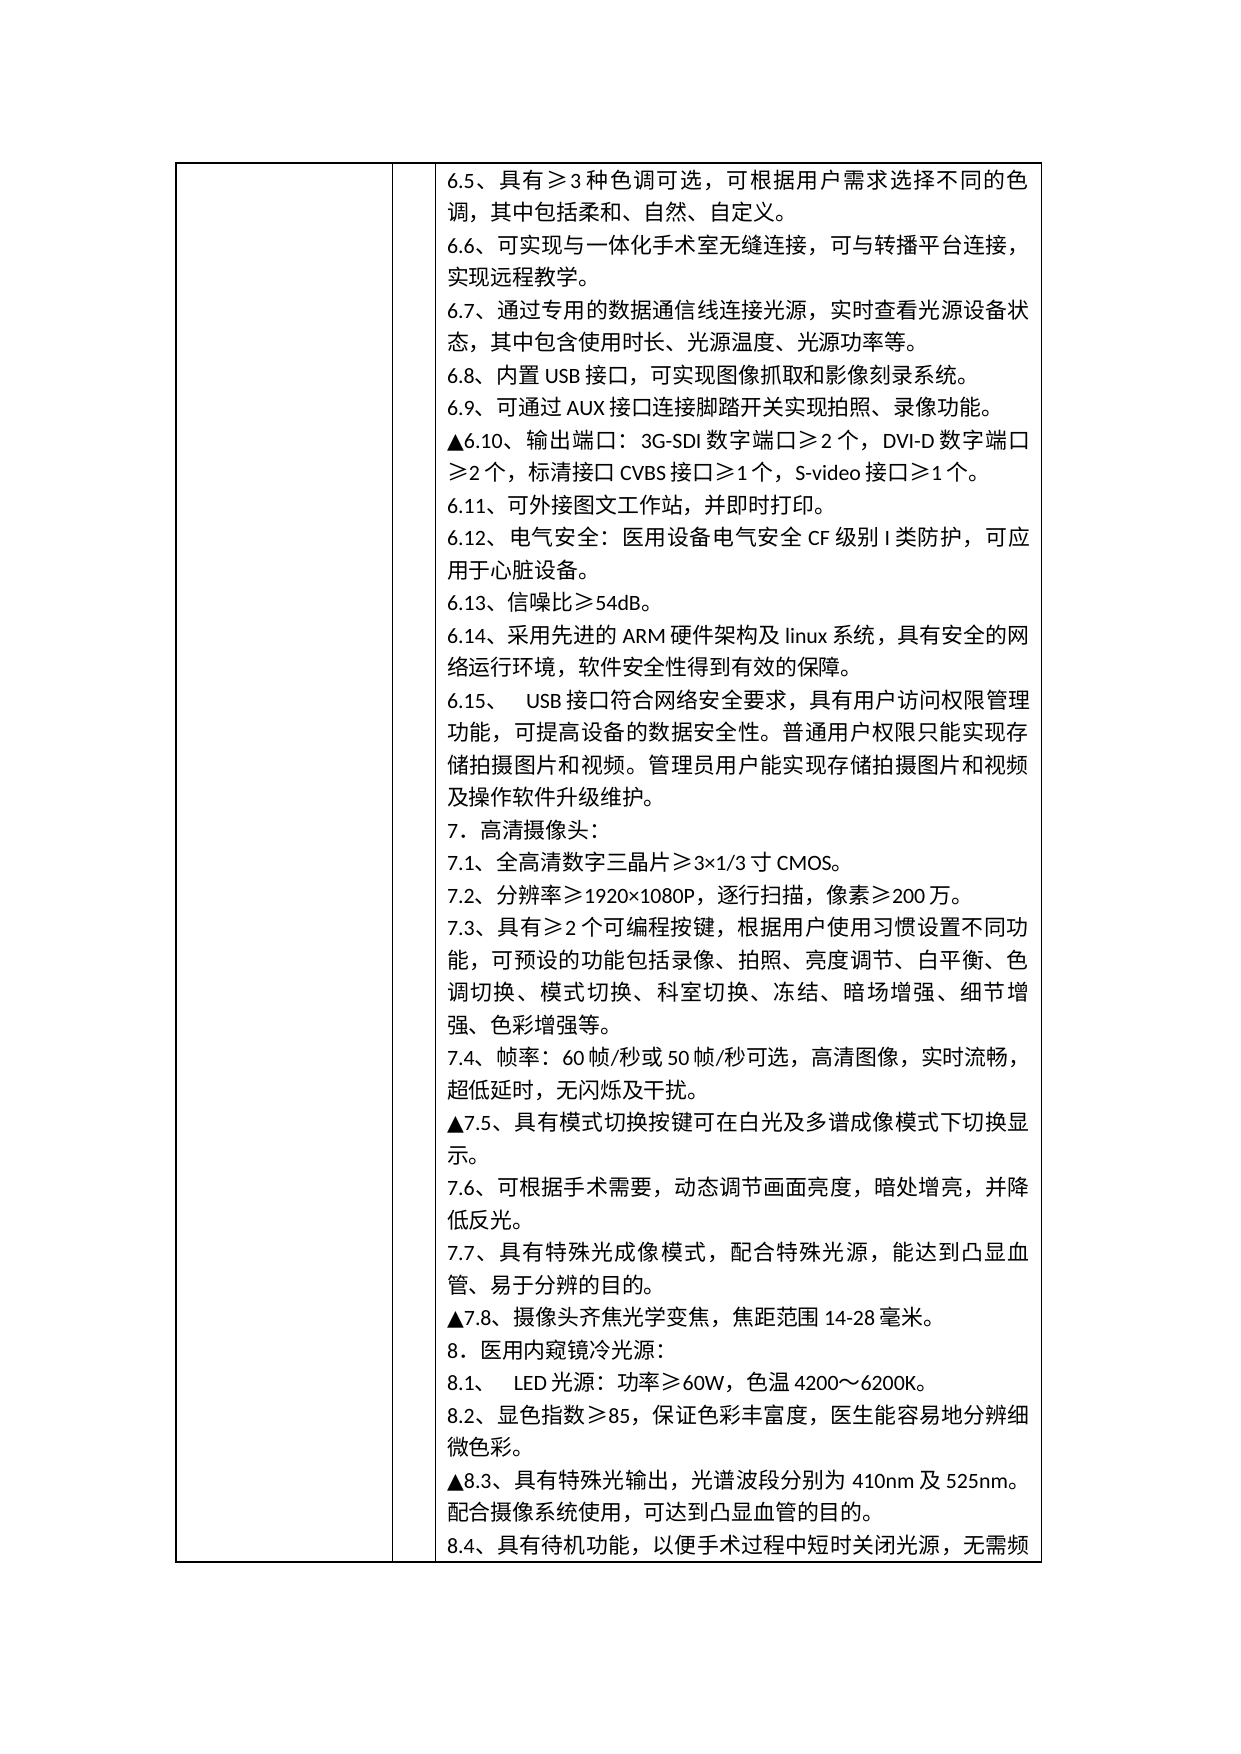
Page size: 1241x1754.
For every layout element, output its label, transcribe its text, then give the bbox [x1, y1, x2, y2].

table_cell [436, 164, 1041, 1561]
table_cell 1 [393, 164, 435, 1561]
table_cell [177, 164, 392, 1561]
